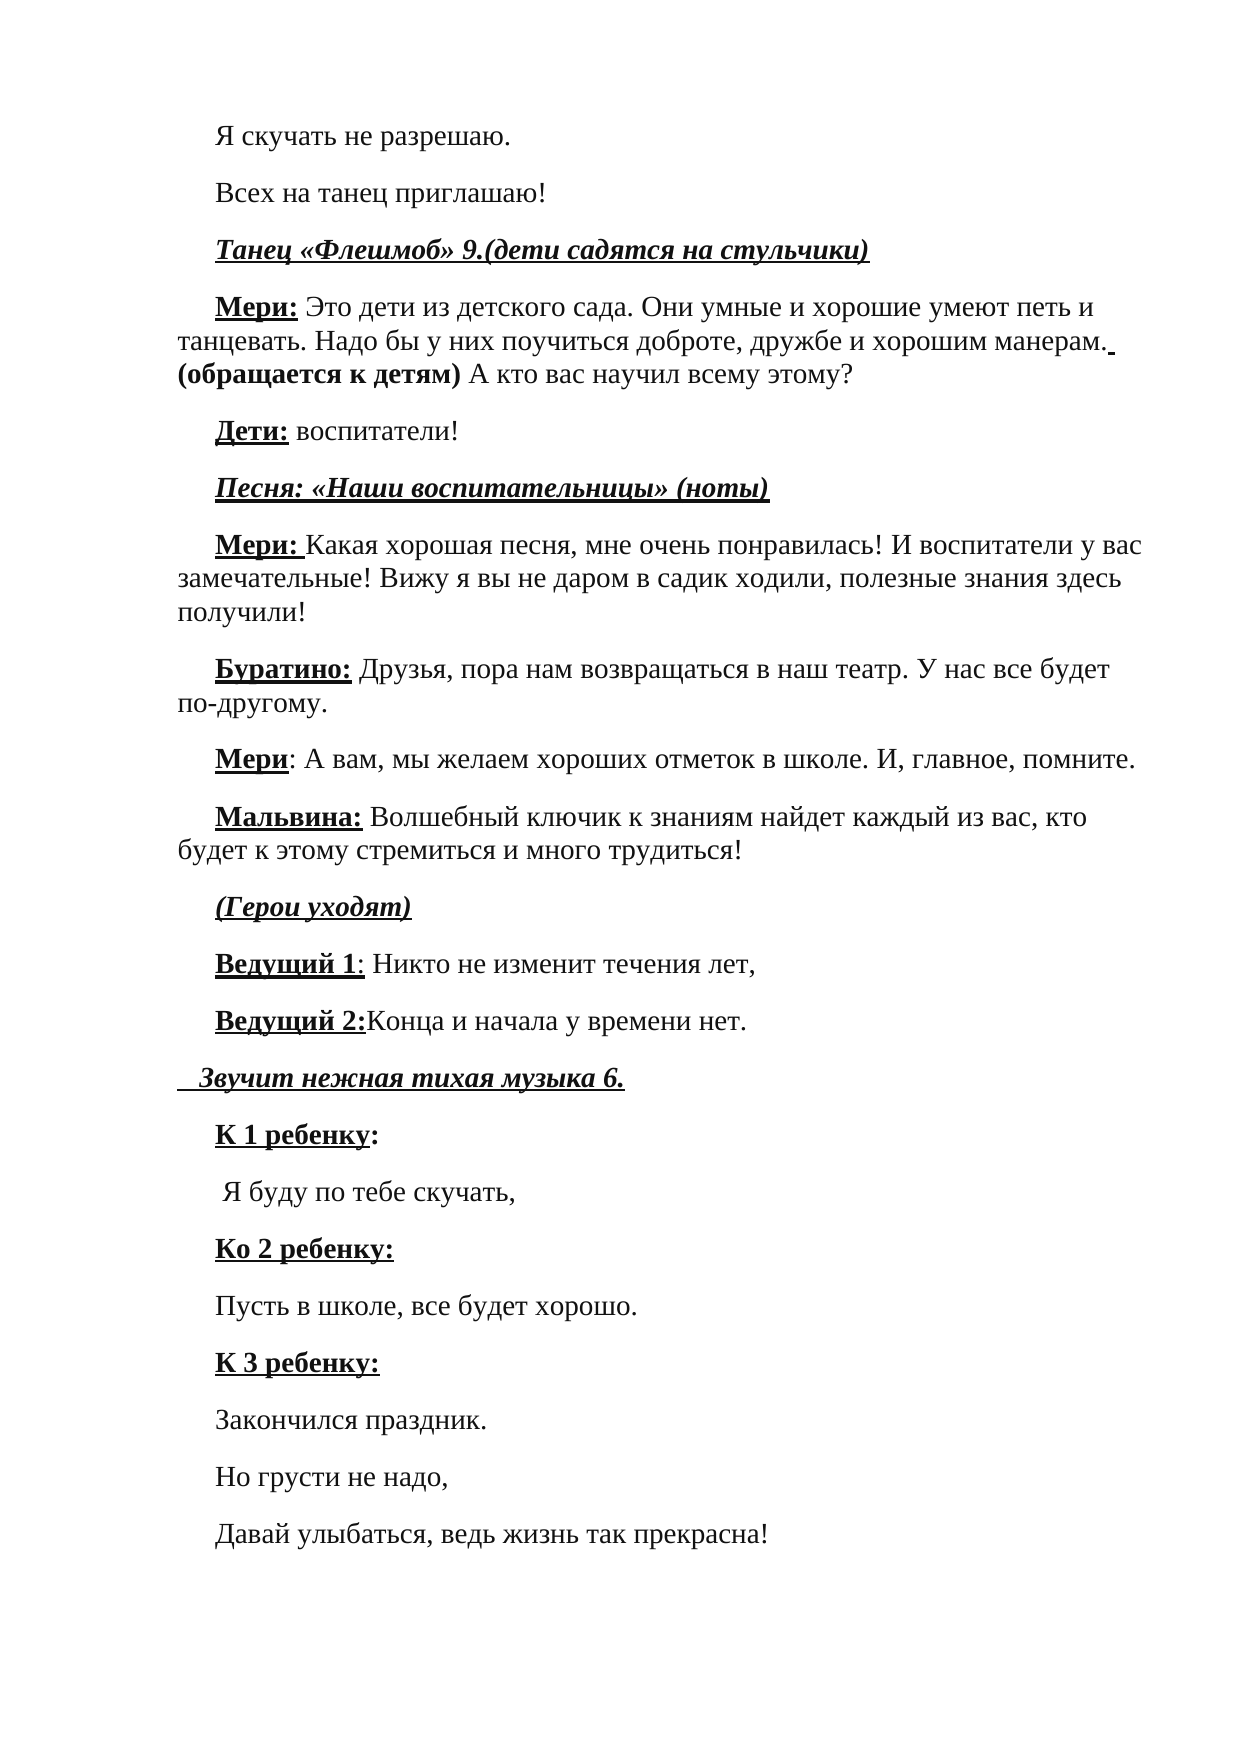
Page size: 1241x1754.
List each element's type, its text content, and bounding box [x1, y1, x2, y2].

text Пусть в школе, все будет хорошо. [177, 1288, 1152, 1322]
text Ко 2 ребенку: [177, 1231, 1152, 1264]
text К 3 ребенку: [177, 1345, 1152, 1378]
text Всех на танец приглашаю! [177, 175, 1152, 209]
text Мери: А вам, мы желаем хороших отметок в школе. И, главное, помните. [177, 742, 1152, 775]
text Песня: «Наши воспитательницы» (ноты) [177, 470, 1152, 504]
text Ведущий 1: Никто не изменит течения лет, [177, 946, 1152, 980]
text Танец «Флешмоб» 9.(дети садятся на стульчики) [177, 232, 1152, 266]
text Давай улыбаться, ведь жизнь так прекрасна! [177, 1516, 1152, 1549]
text Мери: Это дети из детского сада. Они умные и хорошие умеют петь и танцевать. Надо бы у них поучиться доброте, дружбе и хорошим манерам. (обращается к детям) А кто вас научил всему этому? [177, 289, 1152, 390]
text Буратино: Друзья, пора нам возвращаться в наш театр. У нас все будет по-другому. [177, 651, 1152, 718]
text Ведущий 2:Конца и начала у времени нет. [177, 1003, 1152, 1037]
text Мальвина: Волшебный ключик к знаниям найдет каждый из вас, кто будет к этому стремиться и много трудиться! [177, 799, 1152, 866]
text К 1 ребенку: [177, 1117, 1152, 1151]
text Я скучать не разрешаю. [177, 118, 1152, 152]
text Я буду по тебе скучать, [177, 1174, 1152, 1208]
text Дети: воспитатели! [177, 413, 1152, 447]
text Но грусти не надо, [177, 1459, 1152, 1492]
text Мери: Какая хорошая песня, мне очень понравилась! И воспитатели у вас замечательные! Вижу я вы не даром в садик ходили, полезные знания здесь получили! [177, 527, 1152, 628]
text Звучит нежная тихая музыка 6. [177, 1060, 1152, 1094]
text Закончился праздник. [177, 1402, 1152, 1436]
text (Герои уходят) [177, 889, 1152, 923]
